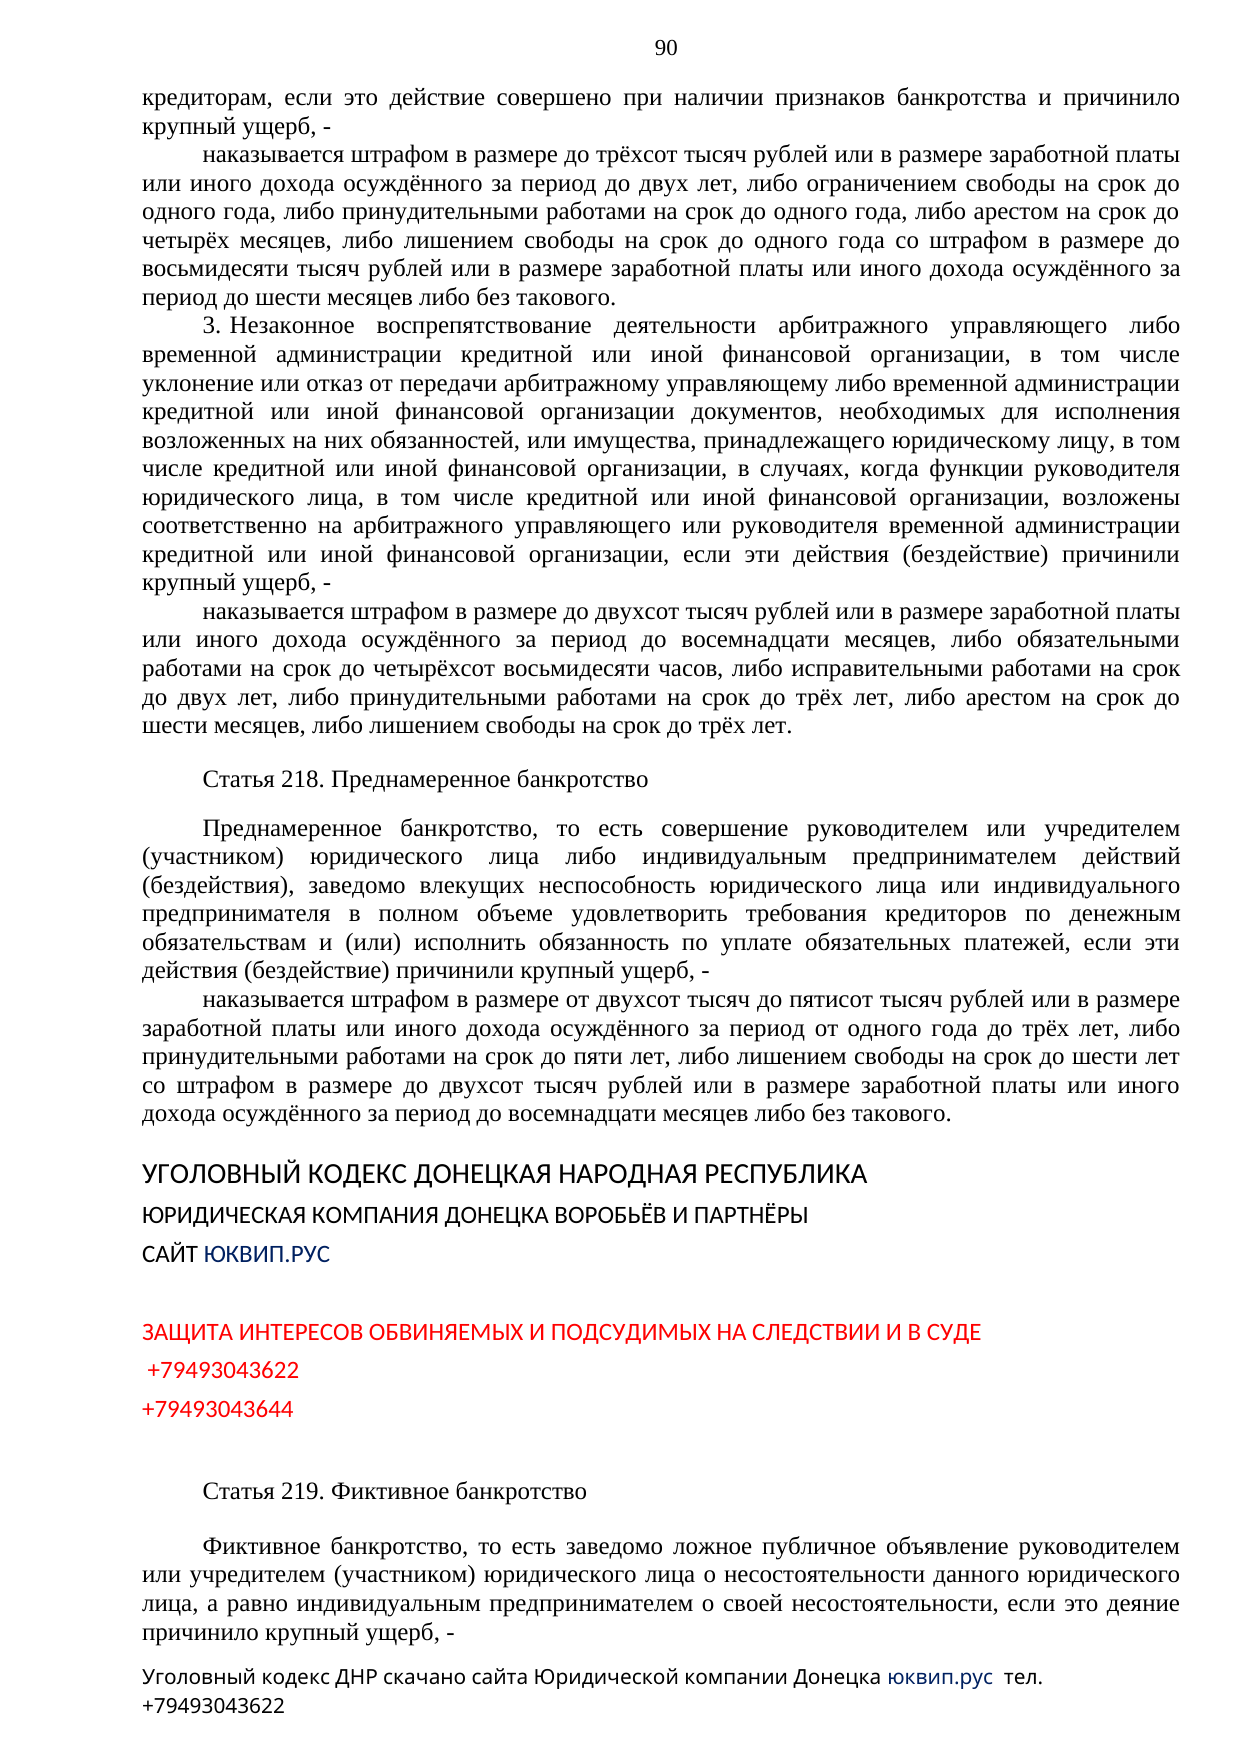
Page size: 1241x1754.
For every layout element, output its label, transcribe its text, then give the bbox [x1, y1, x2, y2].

text наказывается штрафом в размере от двухсот тысяч до пятисот тысяч рублей или в размере заработной платы или иного дохода осуждённого за период от одного года до трёх лет, либо принудительными работами на срок до пяти лет, либо лишением свободы на срок до шести лет со штрафом в размере до двухсот тысяч рублей или в размере заработной платы или иного дохода осуждённого за период до восемнадцати месяцев либо без такового. [142, 985, 1181, 1127]
text наказывается штрафом в размере до трёхсот тысяч рублей или в размере заработной платы или иного дохода осуждённого за период до двух лет, либо ограничением свободы на срок до одного года, либо принудительными работами на срок до одного года, либо арестом на срок до четырёх месяцев, либо лишением свободы на срок до одного года со штрафом в размере до восьмидесяти тысяч рублей или в размере заработной платы или иного дохода осуждённого за период до шести месяцев либо без такового. [142, 140, 1181, 311]
text Статья 219. Фиктивное банкротство [142, 1480, 1181, 1505]
text Юридическая компания Донецка ВОРОбьёв и партнёры [142, 1199, 1181, 1230]
text Преднамеренное банкротство, то есть совершение руководителем или учредителем (участником) юридического лица либо индивидуальным предпринимателем действий (бездействия), заведомо влекущих неспособность юридического лица или индивидуального предпринимателя в полном объеме удовлетворить требования кредиторов по денежным обязательствам и (или) исполнить обязанность по уплате обязательных платежей, если эти действия (бездействие) причинили крупный ущерб, - [142, 813, 1181, 985]
text +79493043622 [142, 1354, 1181, 1385]
text Фиктивное банкротство, то есть заведомо ложное публичное объявление руководителем или учредителем (участником) юридического лица о несостоятельности данного юридического лица, а равно индивидуальным предпринимателем о своей несостоятельности, если это деяние причинило крупный ущерб, - [142, 1531, 1181, 1646]
text наказывается штрафом в размере до двухсот тысяч рублей или в размере заработной платы или иного дохода осуждённого за период до восемнадцати месяцев, либо обязательными работами на срок до четырёхсот восьмидесяти часов, либо исправительными работами на срок до двух лет, либо принудительными работами на срок до трёх лет, либо арестом на срок до шести месяцев, либо лишением свободы на срок до трёх лет. [142, 596, 1181, 739]
text Уголовный кодекс Донецкая народная республика [142, 1155, 1181, 1191]
text Защита интересов обвиняемых и подсудимых на сЛедстВии и в суде [142, 1316, 1181, 1346]
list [142, 83, 1181, 140]
text сайт ЮКВИП.рУС [142, 1238, 1181, 1268]
text Статья 218. Преднамеренное банкротство [142, 767, 1181, 792]
text +79493043644 [142, 1393, 1181, 1424]
list Незаконное воспрепятствование деятельности арбитражного управляющего либо временной администрации кредитной или иной финансовой организации, в том числе уклонение или отказ от передачи арбитражному управляющему либо временной администрации кредитной или иной финансовой организации документов, необходимых для исполнения возложенных на них обязанностей, или имущества, принадлежащего юридическому лицу, в том числе кредитной или иной финансовой организации, в случаях, когда функции руководителя юридического лица, в том числе кредитной или иной финансовой организации, возложены соответственно на арбитражного управляющего или руководителя временной администрации кредитной или иной финансовой организации, если эти действия (бездействие) причинили крупный ущерб, - [142, 311, 1181, 596]
